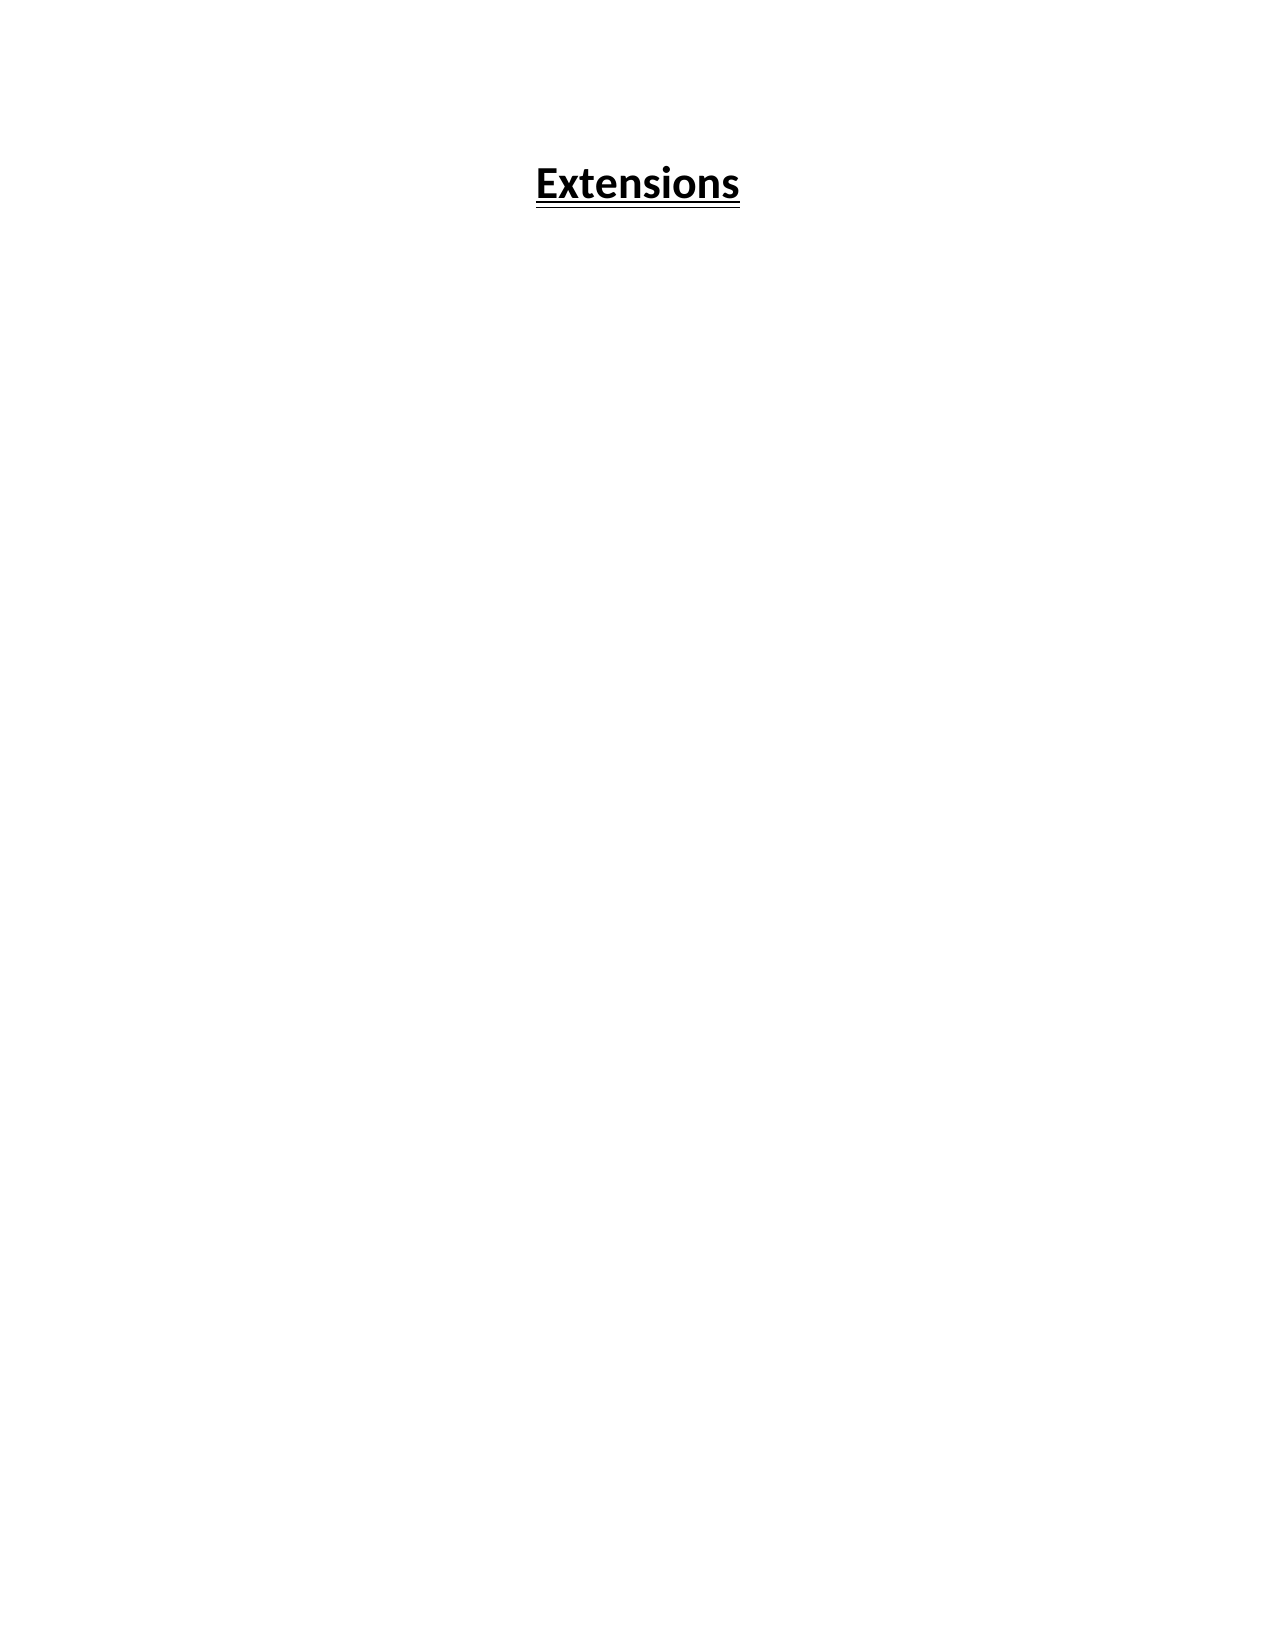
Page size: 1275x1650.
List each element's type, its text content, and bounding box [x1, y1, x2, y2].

subtitle Extensions [187, 154, 1087, 210]
